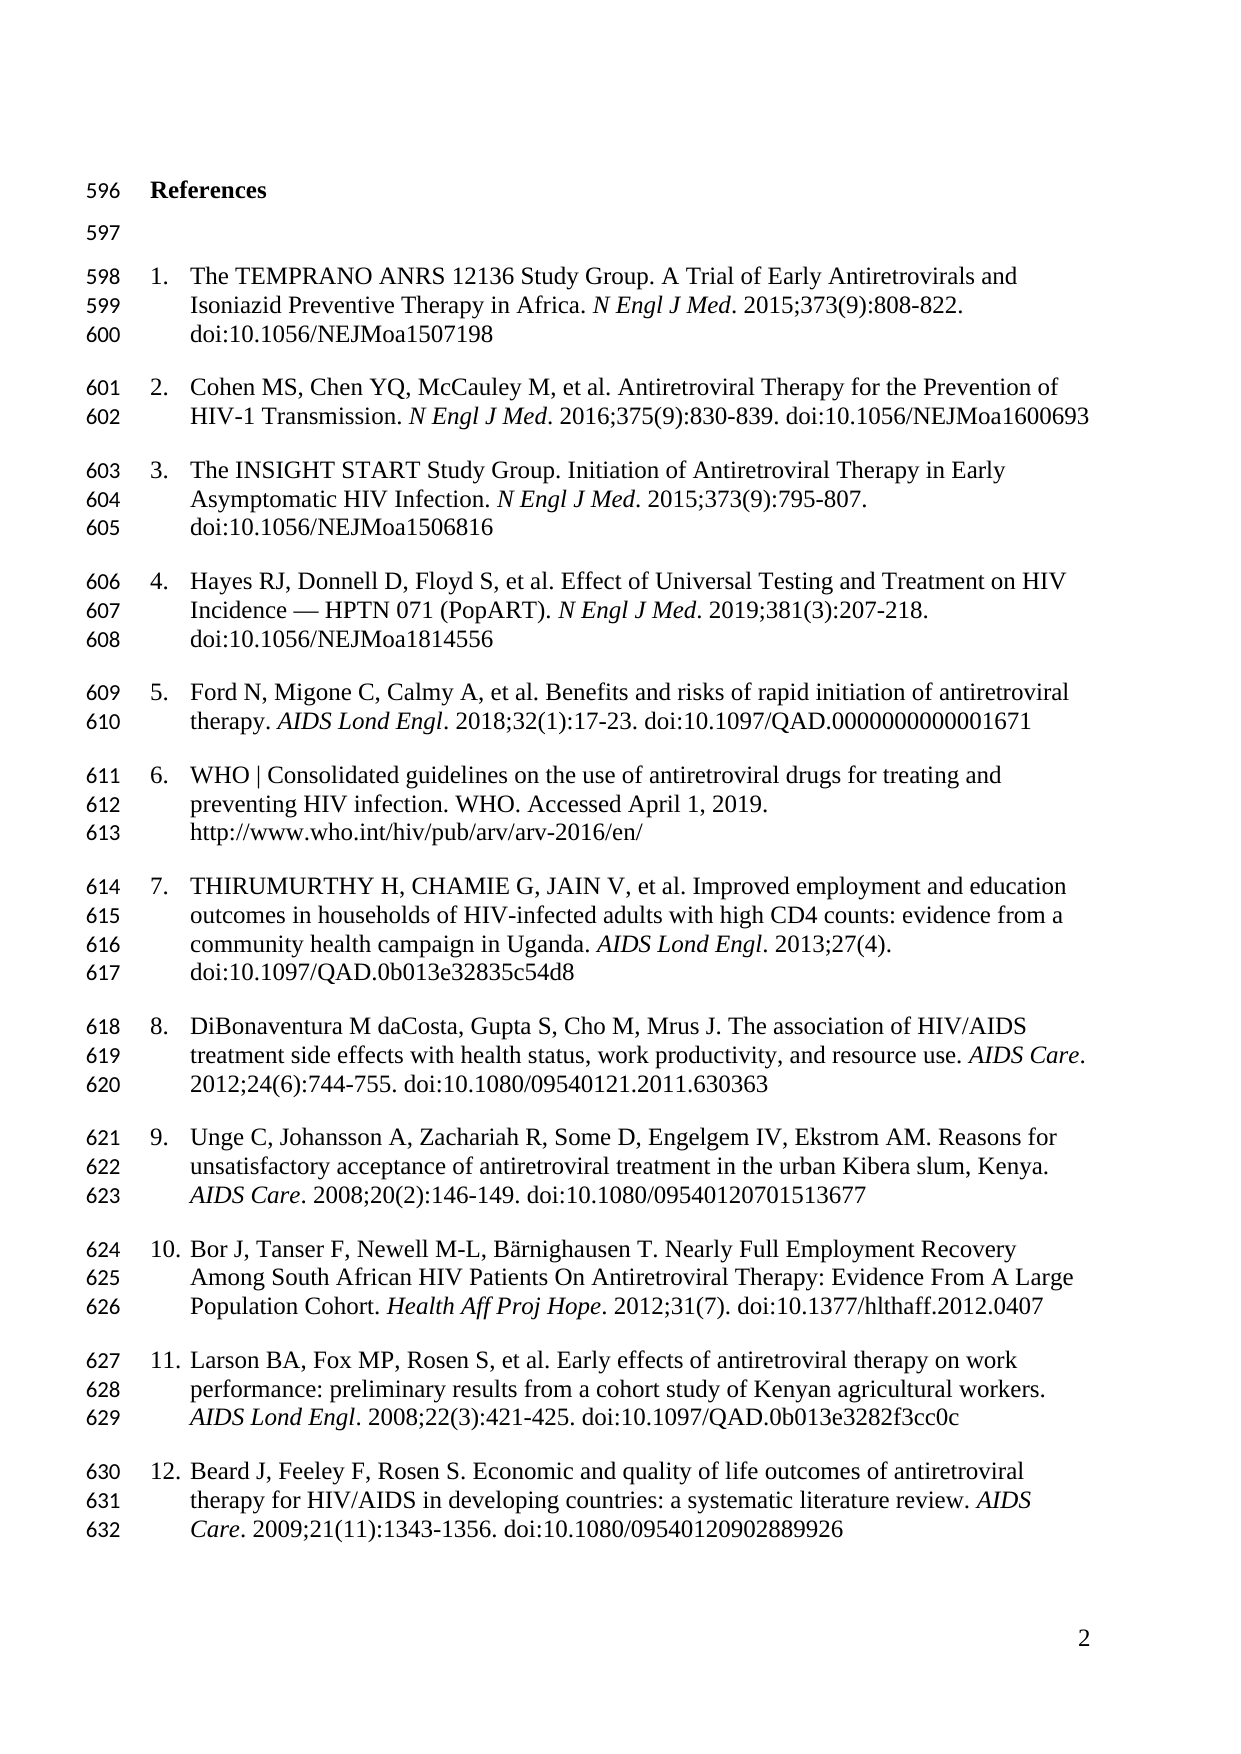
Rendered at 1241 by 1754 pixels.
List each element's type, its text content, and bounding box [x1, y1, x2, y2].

text 6. WHO | Consolidated guidelines on the use of antiretroviral drugs for treating and preventing HIV infection. WHO. Accessed April 1, 2019. http://www.who.int/hiv/pub/arv/arv-2016/en/ [150, 760, 1090, 846]
subtitle References [150, 175, 1090, 204]
text 9. Unge C, Johansson A, Zachariah R, Some D, Engelgem IV, Ekstrom AM. Reasons for unsatisfactory acceptance of antiretroviral treatment in the urban Kibera slum, Kenya. AIDS Care. 2008;20(2):146-149. doi:10.1080/09540120701513677 [150, 1122, 1090, 1209]
text 3. The INSIGHT START Study Group. Initiation of Antiretroviral Therapy in Early Asymptomatic HIV Infection. N Engl J Med. 2015;373(9):795-807. doi:10.1056/NEJMoa1506816 [150, 455, 1090, 541]
text 1. The TEMPRANO ANRS 12136 Study Group. A Trial of Early Antiretrovirals and Isoniazid Preventive Therapy in Africa. N Engl J Med. 2015;373(9):808-822. doi:10.1056/NEJMoa1507198 [150, 261, 1090, 347]
text 11. Larson BA, Fox MP, Rosen S, et al. Early effects of antiretroviral therapy on work performance: preliminary results from a cohort study of Kenyan agricultural workers. AIDS Lond Engl. 2008;22(3):421-425. doi:10.1097/QAD.0b013e3282f3cc0c [150, 1345, 1090, 1431]
text 7. THIRUMURTHY H, CHAMIE G, JAIN V, et al. Improved employment and education outcomes in households of HIV-infected adults with high CD4 counts: evidence from a community health campaign in Uganda. AIDS Lond Engl. 2013;27(4). doi:10.1097/QAD.0b013e32835c54d8 [150, 871, 1090, 986]
text 4. Hayes RJ, Donnell D, Floyd S, et al. Effect of Universal Testing and Treatment on HIV Incidence — HPTN 071 (PopART). N Engl J Med. 2019;381(3):207-218. doi:10.1056/NEJMoa1814556 [150, 566, 1090, 652]
text 2. Cohen MS, Chen YQ, McCauley M, et al. Antiretroviral Therapy for the Prevention of HIV-1 Transmission. N Engl J Med. 2016;375(9):830-839. doi:10.1056/NEJMoa1600693 [150, 372, 1090, 430]
text 10. Bor J, Tanser F, Newell M-L, Bärnighausen T. Nearly Full Employment Recovery Among South African HIV Patients On Antiretroviral Therapy: Evidence From A Large Population Cohort. Health Aff Proj Hope. 2012;31(7). doi:10.1377/hlthaff.2012.0407 [150, 1234, 1090, 1320]
text 8. DiBonaventura M daCosta, Gupta S, Cho M, Mrus J. The association of HIV/AIDS treatment side effects with health status, work productivity, and resource use. AIDS Care. 2012;24(6):744-755. doi:10.1080/09540121.2011.630363 [150, 1011, 1090, 1097]
text 5. Ford N, Migone C, Calmy A, et al. Benefits and risks of rapid initiation of antiretroviral therapy. AIDS Lond Engl. 2018;32(1):17-23. doi:10.1097/QAD.0000000000001671 [150, 677, 1090, 735]
text 12. Beard J, Feeley F, Rosen S. Economic and quality of life outcomes of antiretroviral therapy for HIV/AIDS in developing countries: a systematic literature review. AIDS Care. 2009;21(11):1343-1356. doi:10.1080/09540120902889926 [150, 1456, 1090, 1542]
